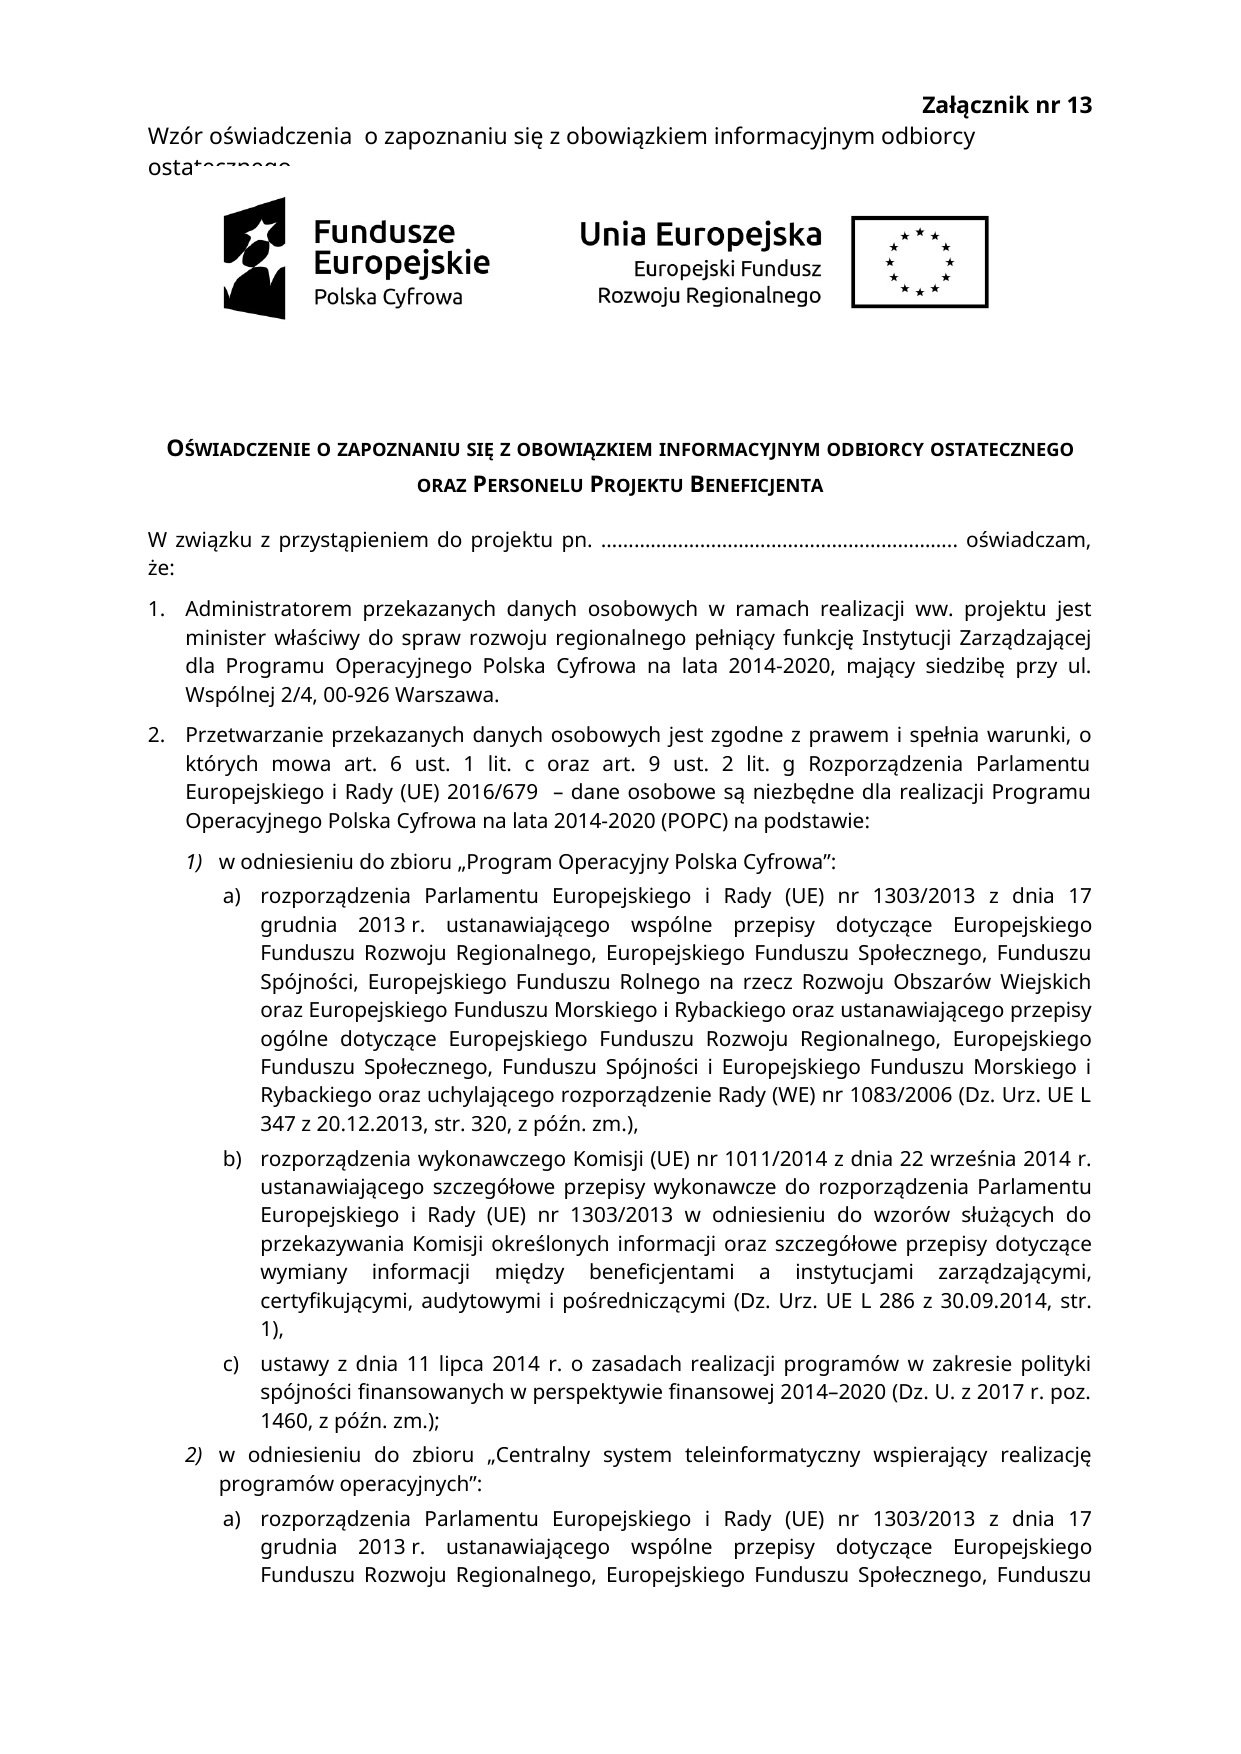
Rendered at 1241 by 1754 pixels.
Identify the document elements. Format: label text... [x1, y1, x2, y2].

list rozporządzenia Parlamentu Europejskiego i Rady (UE) nr 1303/2013 z dnia 17 grudnia 2013 r. ustanawiającego wspólne przepisy dotyczące Europejskiego Funduszu Rozwoju Regionalnego, Europejskiego Funduszu Społecznego, Funduszu Spójności, Europejskiego Funduszu Rolnego na rzecz Rozwoju Obszarów Wiejskich oraz Europejskiego Funduszu Morskiego i Rybackiego oraz ustanawiającego przepisy ogólne dotyczące Europejskiego Funduszu Rozwoju Regionalnego, Europejskiego Funduszu Społecznego, Funduszu Spójności i Europejskiego Funduszu Morskiego i Rybackiego oraz uchylającego rozporządzenie Rady (WE) nr 1083/2006 (Dz. Urz. UE L 347 z 20.12.2013, str. 320, z późn. zm.), [223, 882, 1093, 1137]
picture [193, 166, 1018, 350]
list Przetwarzanie przekazanych danych osobowych jest zgodne z prawem i spełnia warunki, o których mowa art. 6 ust. 1 lit. c oraz art. 9 ust. 2 lit. g Rozporządzenia Parlamentu Europejskiego i Rady (UE) 2016/679 – dane osobowe są niezbędne dla realizacji Programu Operacyjnego Polska Cyfrowa na lata 2014-2020 (POPC) na podstawie: [148, 721, 1093, 834]
list Administratorem przekazanych danych osobowych w ramach realizacji ww. projektu jest minister właściwy do spraw rozwoju regionalnego pełniący funkcję Instytucji Zarządzającej dla Programu Operacyjnego Polska Cyfrowa na lata 2014-2020, mający siedzibę przy ul. Wspólnej 2/4, 00-926 Warszawa. [148, 594, 1093, 708]
text Wzór oświadczenia o zapoznaniu się z obowiązkiem informacyjnym odbiorcy ostatecznego [148, 120, 1093, 182]
text Oświadczenie o zapoznaniu się z obowiązkiem informacyjnym odbiorcy ostatecznego oraz Personelu Projektu Beneficjenta [148, 432, 1093, 499]
text Załącznik nr 13 [148, 89, 1093, 120]
list ustawy z dnia 11 lipca 2014 r. o zasadach realizacji programów w zakresie polityki spójności finansowanych w perspektywie finansowej 2014–2020 (Dz. U. z 2017 r. poz. 1460, z późn. zm.); [223, 1349, 1093, 1434]
list rozporządzenia wykonawczego Komisji (UE) nr 1011/2014 z dnia 22 września 2014 r. ustanawiającego szczegółowe przepisy wykonawcze do rozporządzenia Parlamentu Europejskiego i Rady (UE) nr 1303/2013 w odniesieniu do wzorów służących do przekazywania Komisji określonych informacji oraz szczegółowe przepisy dotyczące wymiany informacji między beneficjentami a instytucjami zarządzającymi, certyfikującymi, audytowymi i pośredniczącymi (Dz. Urz. UE L 286 z 30.09.2014, str. 1), [223, 1144, 1093, 1343]
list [223, 1504, 1093, 1589]
list w odniesieniu do zbioru „Program Operacyjny Polska Cyfrowa”: [185, 847, 1093, 875]
text W związku z przystąpieniem do projektu pn. ……………………………………………………….. oświadczam, że: [148, 525, 1093, 582]
list w odniesieniu do zbioru „Centralny system teleinformatyczny wspierający realizację programów operacyjnych”: [185, 1441, 1093, 1497]
